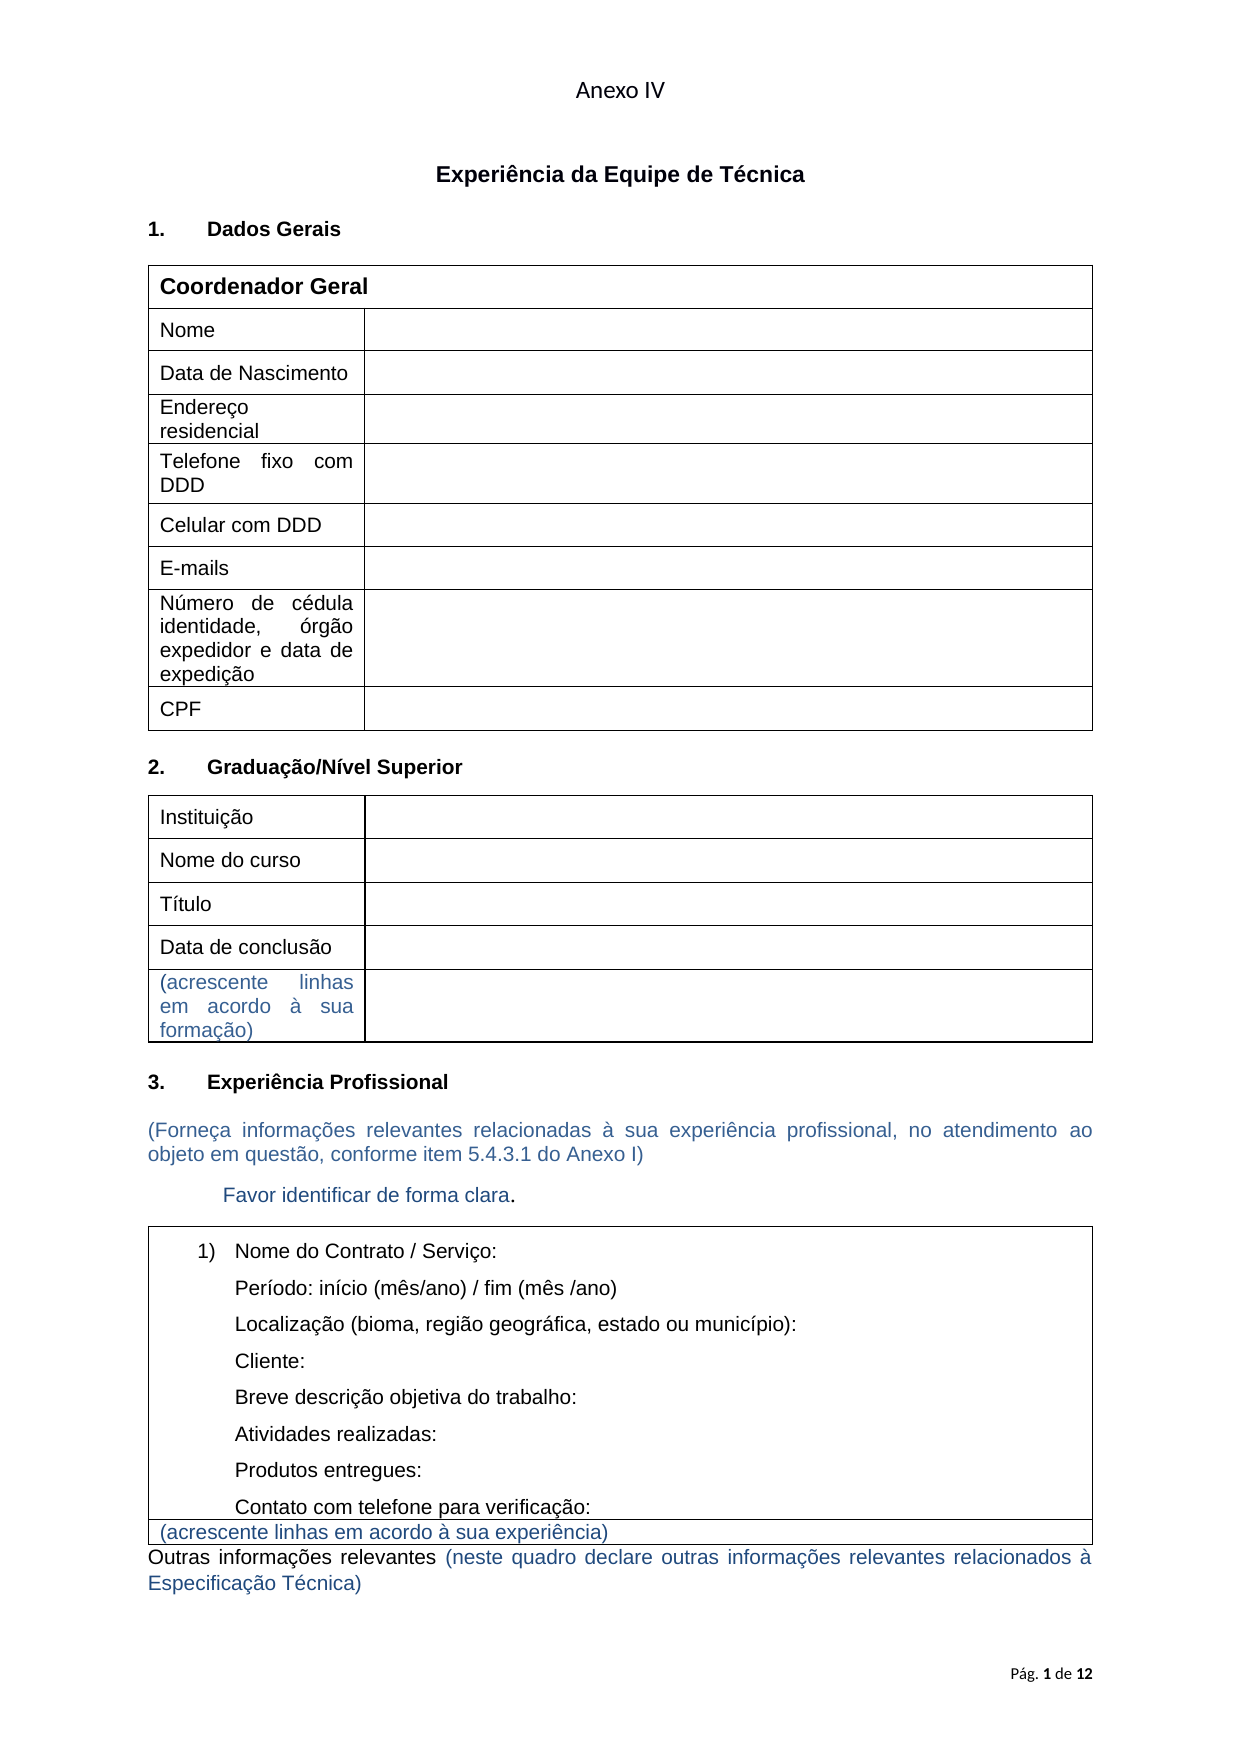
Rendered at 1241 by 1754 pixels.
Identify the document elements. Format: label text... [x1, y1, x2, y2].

table_header Nome do Contrato / Serviço: Período: início (mês/ano) / fim (mês /ano) Localização (bioma, região geográfica, estado ou município): Cliente: Breve descrição objetiva do trabalho: Atividades realizadas: Produtos entregues: Contato com telefone para verificação: [149, 1227, 1092, 1518]
table_cell CPF [149, 687, 364, 730]
table_header Coordenador Geral [149, 266, 1092, 307]
table_cell (acrescente linhas em acordo à sua formação) [149, 970, 364, 1041]
table_cell [365, 351, 1092, 394]
table_cell [366, 839, 1092, 882]
table_cell [365, 687, 1092, 730]
text (Forneça informações relevantes relacionadas à sua experiência profissional, no atendimento ao objeto em questão, conforme item 5.4.3.1 do Anexo I) [148, 1118, 1092, 1166]
table_cell Celular com DDD [149, 504, 364, 546]
table_cell [366, 926, 1092, 968]
table_cell Telefone fixo com DDD [149, 444, 364, 502]
table_cell E-mails [149, 547, 364, 589]
table_header [366, 796, 1092, 838]
table_cell Data de conclusão [149, 926, 364, 968]
table_cell [366, 883, 1092, 925]
table_cell [365, 504, 1092, 546]
table_cell Nome [149, 309, 364, 350]
table_cell (acrescente linhas em acordo à sua experiência) [149, 1520, 1092, 1543]
table_cell Endereço residencial [149, 395, 364, 443]
table_cell Título [149, 883, 364, 925]
table_cell [365, 395, 1092, 443]
table_cell [366, 970, 1092, 1041]
table_cell [365, 590, 1092, 686]
list Dados Gerais [148, 217, 1092, 241]
table_cell [365, 547, 1092, 589]
table_cell Nome do curso [149, 839, 364, 882]
table_cell [365, 444, 1092, 502]
list Experiência Profissional [148, 1070, 1092, 1094]
table_cell [365, 309, 1092, 350]
list Graduação/Nível Superior [148, 755, 1092, 779]
table_header Instituição [149, 796, 364, 838]
table_cell Número de cédula identidade, órgão expedidor e data de expedição [149, 590, 364, 686]
text Outras informações relevantes (neste quadro declare outras informações relevantes relacionados à Especificação Técnica) [148, 1545, 1092, 1594]
table_cell Data de Nascimento [149, 351, 364, 394]
list Favor identificar de forma clara. [223, 1181, 1092, 1207]
